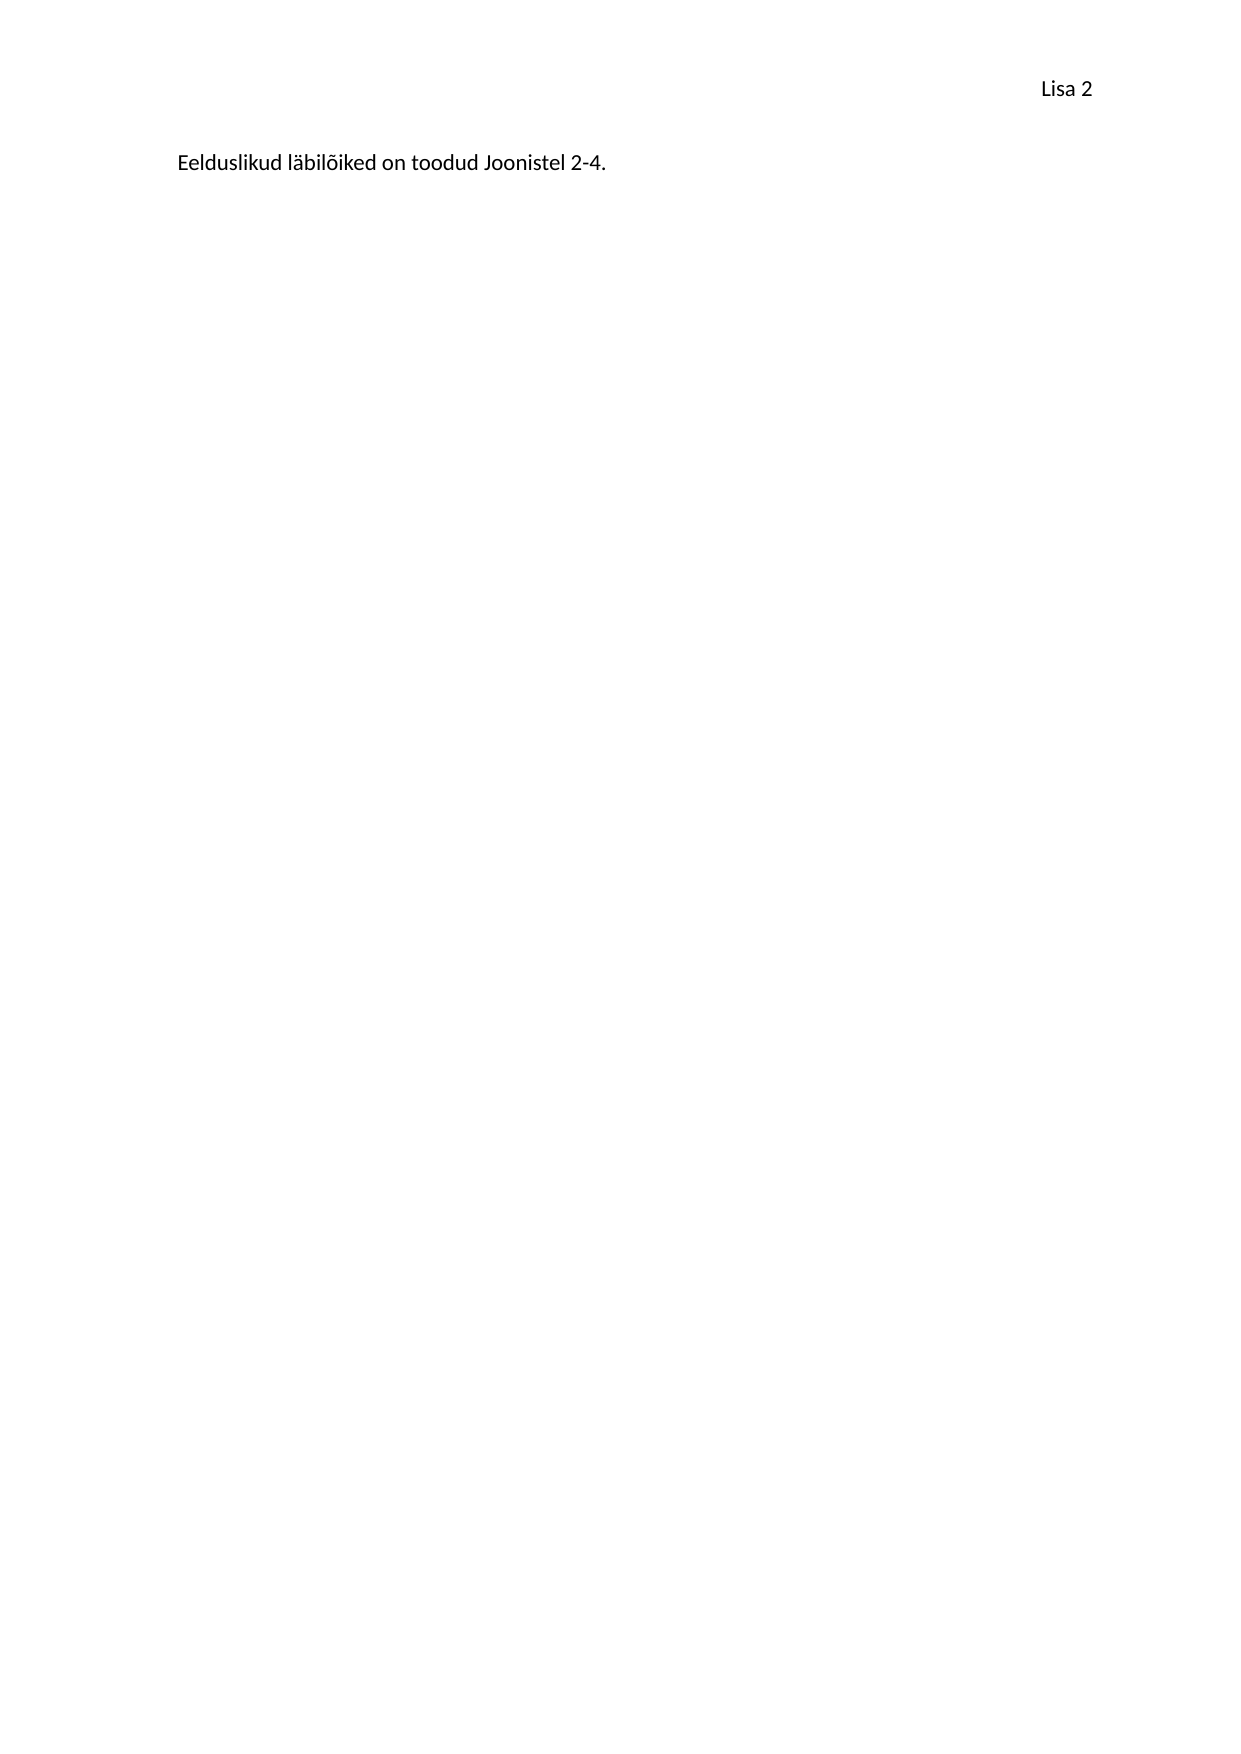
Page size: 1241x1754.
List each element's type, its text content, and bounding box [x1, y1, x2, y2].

text Eelduslikud läbilõiked on toodud Joonistel 2-4. [177, 148, 1093, 176]
